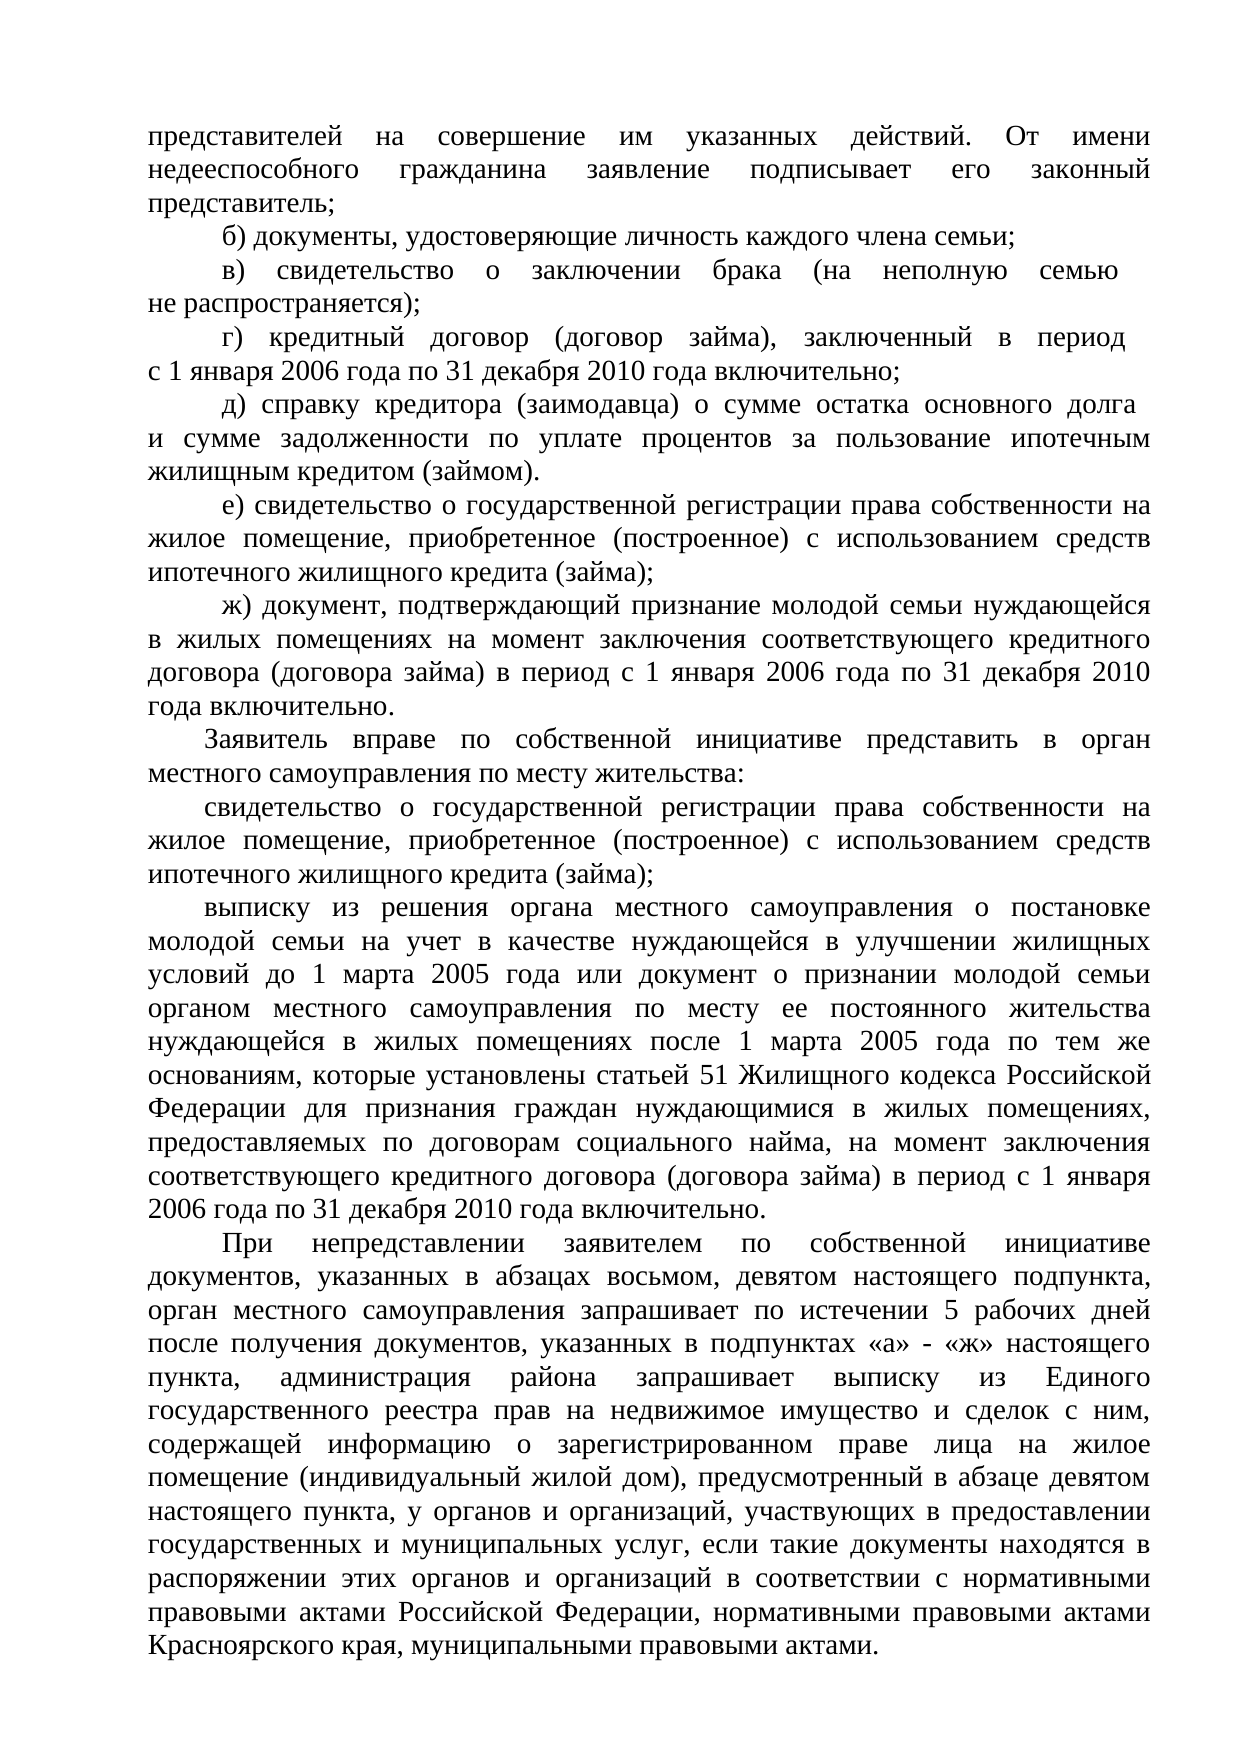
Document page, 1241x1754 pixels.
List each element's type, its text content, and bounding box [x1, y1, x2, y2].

text г) кредитный договор (договор займа), заключенный в период с 1 января 2006 года по 31 декабря 2010 года включительно; [148, 319, 1152, 386]
text При непредставлении заявителем по собственной инициативе документов, указанных в абзацах восьмом, девятом настоящего подпункта, орган местного самоуправления запрашивает по истечении 5 рабочих дней после получения документов, указанных в подпунктах «а» - «ж» настоящего пункта, администрация района запрашивает выписку из Единого государственного реестра прав на недвижимое имущество и сделок с ним, содержащей информацию о зарегистрированном праве лица на жилое помещение (индивидуальный жилой дом), предусмотренный в абзаце девятом настоящего пункта, у органов и организаций, участвующих в предоставлении государственных и муниципальных услуг, если такие документы находятся в распоряжении этих органов и организаций в соответствии с нормативными правовыми актами Российской Федерации, нормативными правовыми актами Красноярского края, муниципальными правовыми актами. [148, 1225, 1152, 1661]
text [148, 118, 1152, 218]
text в) свидетельство о заключении брака (на неполную семью не распространяется); [148, 252, 1152, 319]
text Заявитель вправе по собственной инициативе представить в орган местного самоуправления по месту жительства: [148, 722, 1152, 789]
text е) свидетельство о государственной регистрации права собственности на жилое помещение, приобретенное (построенное) с использованием средств ипотечного жилищного кредита (займа); [148, 487, 1152, 587]
text выписку из решения органа местного самоуправления о постановке молодой семьи на учет в качестве нуждающейся в улучшении жилищных условий до 1 марта 2005 года или документ о признании молодой семьи органом местного самоуправления по месту ее постоянного жительства нуждающейся в жилых помещениях после 1 марта 2005 года по тем же основаниям, которые установлены статьей 51 Жилищного кодекса Российской Федерации для признания граждан нуждающимися в жилых помещениях, предоставляемых по договорам социального найма, на момент заключения соответствующего кредитного договора (договора займа) в период с 1 января 2006 года по 31 декабря 2010 года включительно. [148, 889, 1152, 1225]
text д) справку кредитора (заимодавца) о сумме остатка основного долга и сумме задолженности по уплате процентов за пользование ипотечным жилищным кредитом (займом). [148, 386, 1152, 487]
text ж) документ, подтверждающий признание молодой семьи нуждающейся в жилых помещениях на момент заключения соответствующего кредитного договора (договора займа) в период с 1 января 2006 года по 31 декабря 2010 года включительно. [148, 587, 1152, 722]
text свидетельство о государственной регистрации права собственности на жилое помещение, приобретенное (построенное) с использованием средств ипотечного жилищного кредита (займа); [148, 789, 1152, 889]
text б) документы, удостоверяющие личность каждого члена семьи; [148, 218, 1152, 252]
